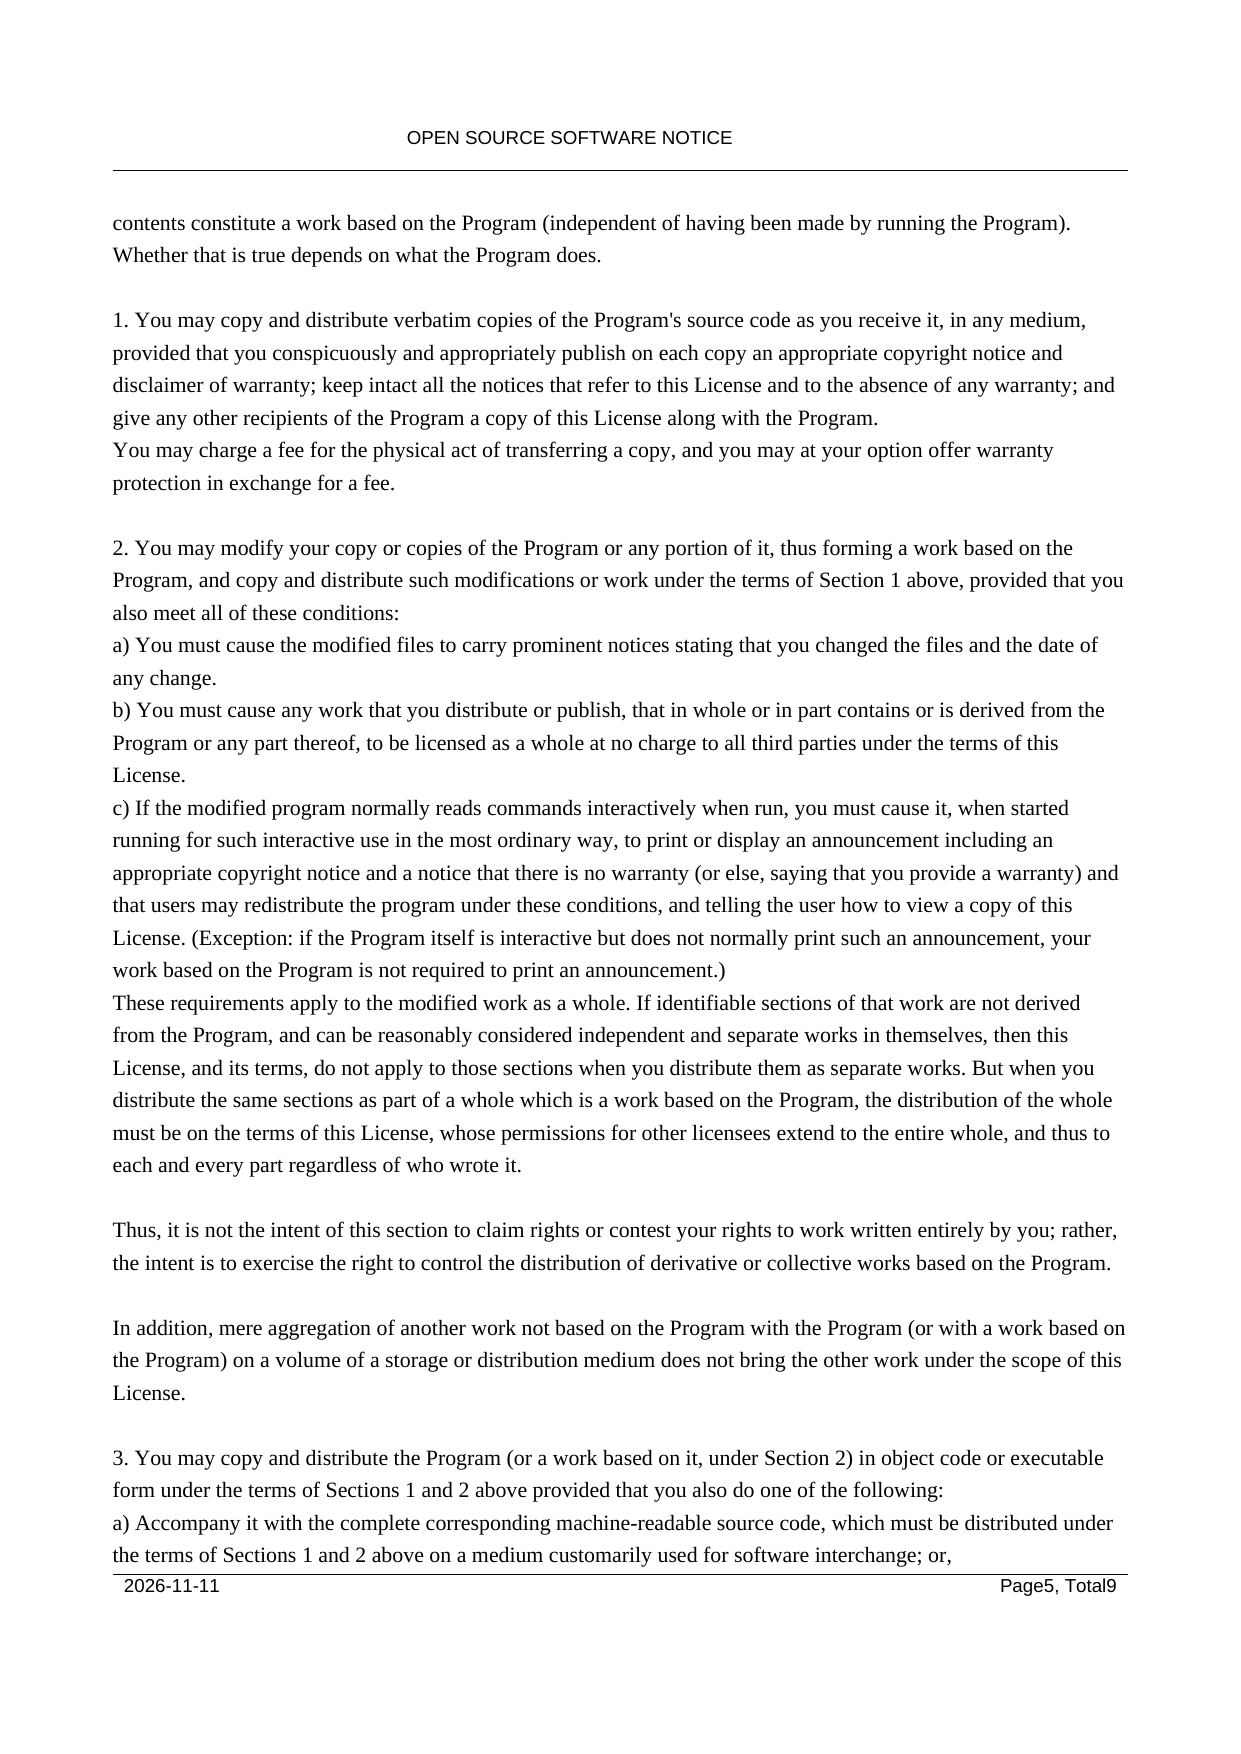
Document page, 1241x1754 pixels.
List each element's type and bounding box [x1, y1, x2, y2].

text [112, 206, 1128, 1571]
